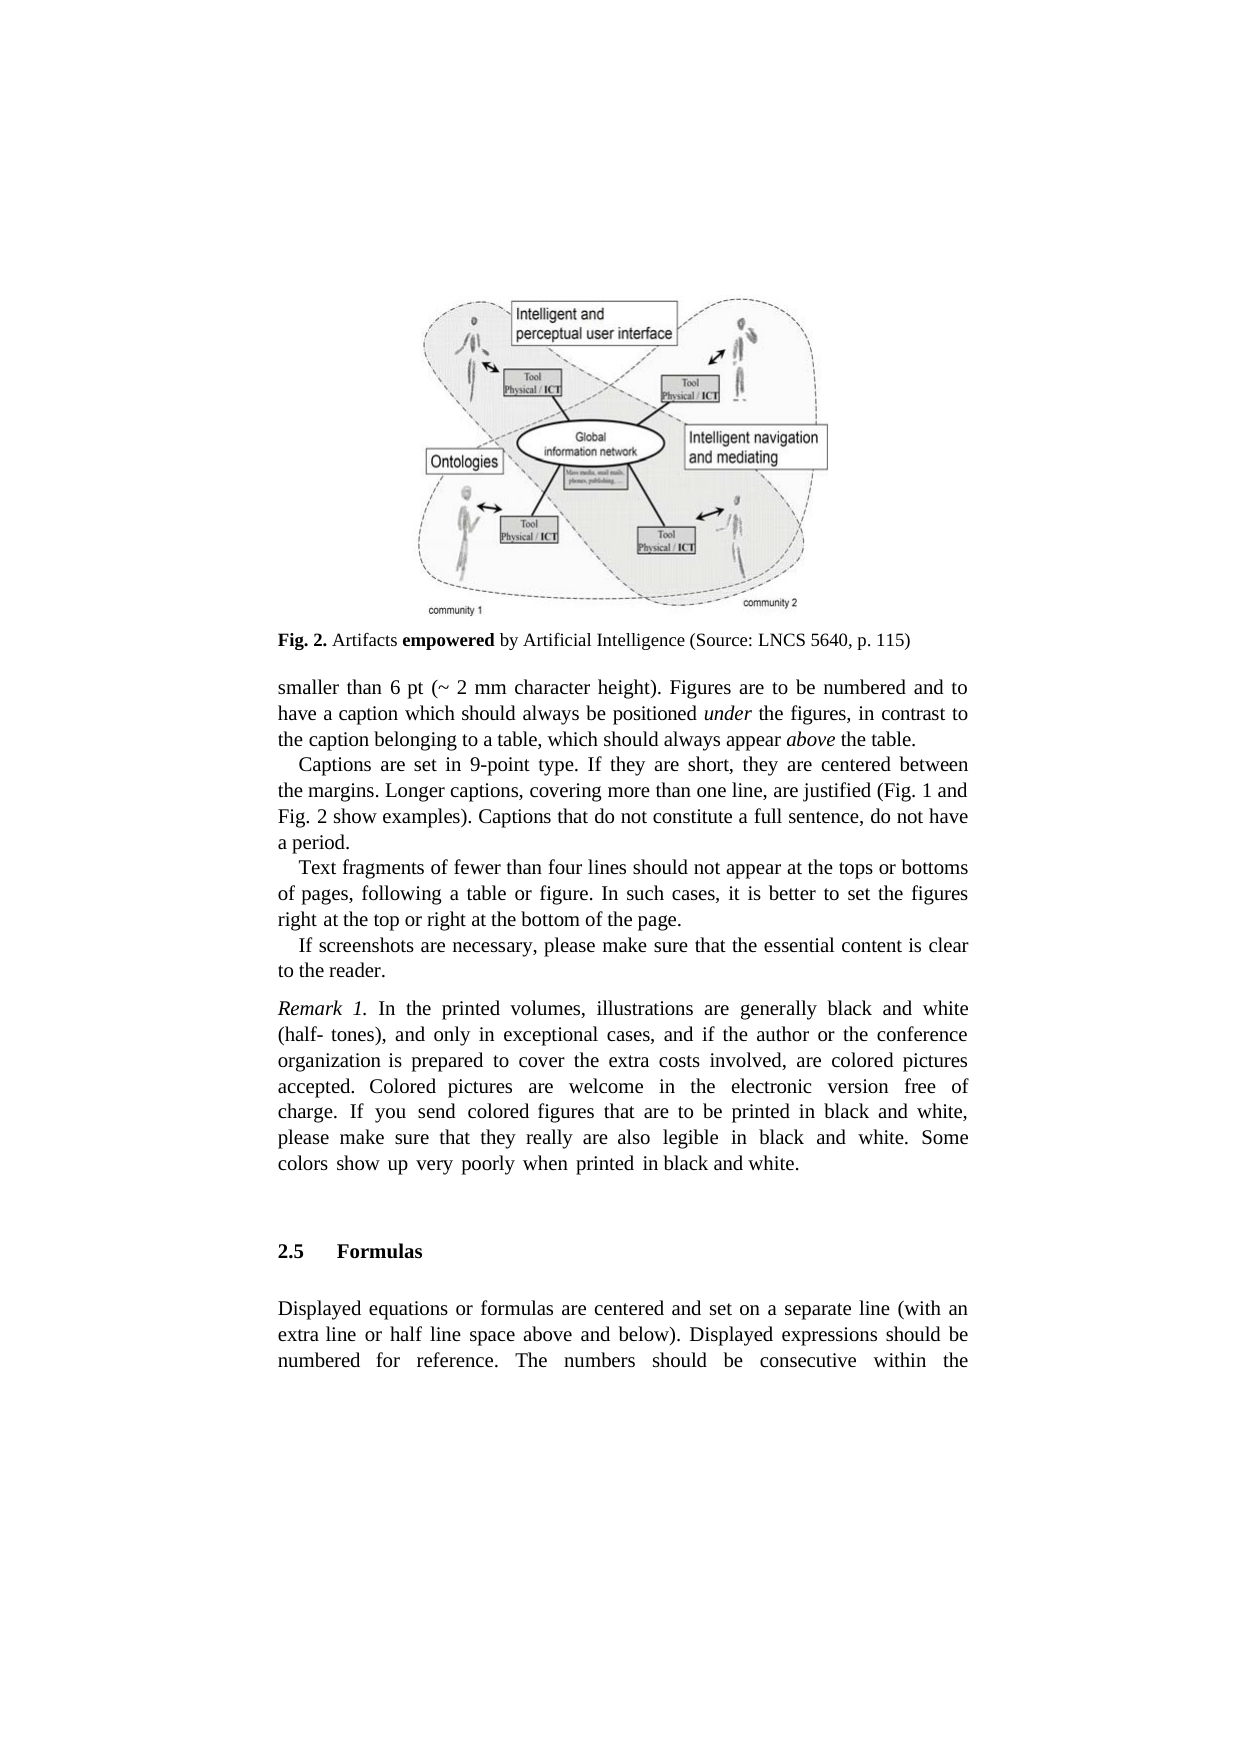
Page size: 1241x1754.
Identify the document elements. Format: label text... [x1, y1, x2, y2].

text Text fragments of fewer than four lines should not appear at the tops or bottoms of pages, following a table or figure. In such cases, it is better to set the figures right at the top or right at the bottom of the page. [278, 855, 968, 931]
text Captions are set in 9-point type. If they are short, they are centered between the margins. Longer captions, covering more than one line, are justified (Fig. 1 and Fig. 2 show examples). Captions that do not constitute a full sentence, do not have a period. [278, 752, 968, 854]
text Fig. 2. Artifacts empowered by Artificial Intelligence (Source: LNCS 5640, p. 115) [278, 629, 968, 650]
text Remark 1. In the printed volumes, illustrations are generally black and white (half- tones), and only in exceptional cases, and if the author or the conference organization is prepared to cover the extra costs involved, are colored pictures accepted. Colored pictures are welcome in the electronic version free of charge. If you send colored figures that are to be printed in black and white, please make sure that they really are also legible in black and white. Some colors show up very poorly when printed in black and white. [278, 996, 968, 1175]
text If screenshots are necessary, please make sure that the essential content is clear to the reader. [278, 932, 968, 982]
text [278, 1296, 968, 1372]
subtitle Formulas [278, 1239, 968, 1263]
text smaller than 6 pt (~ 2 mm character height). Figures are to be numbered and to have a caption which should always be positioned under the figures, in contrast to the caption belonging to a table, which should always appear above the table. [278, 675, 968, 751]
picture [412, 295, 834, 617]
